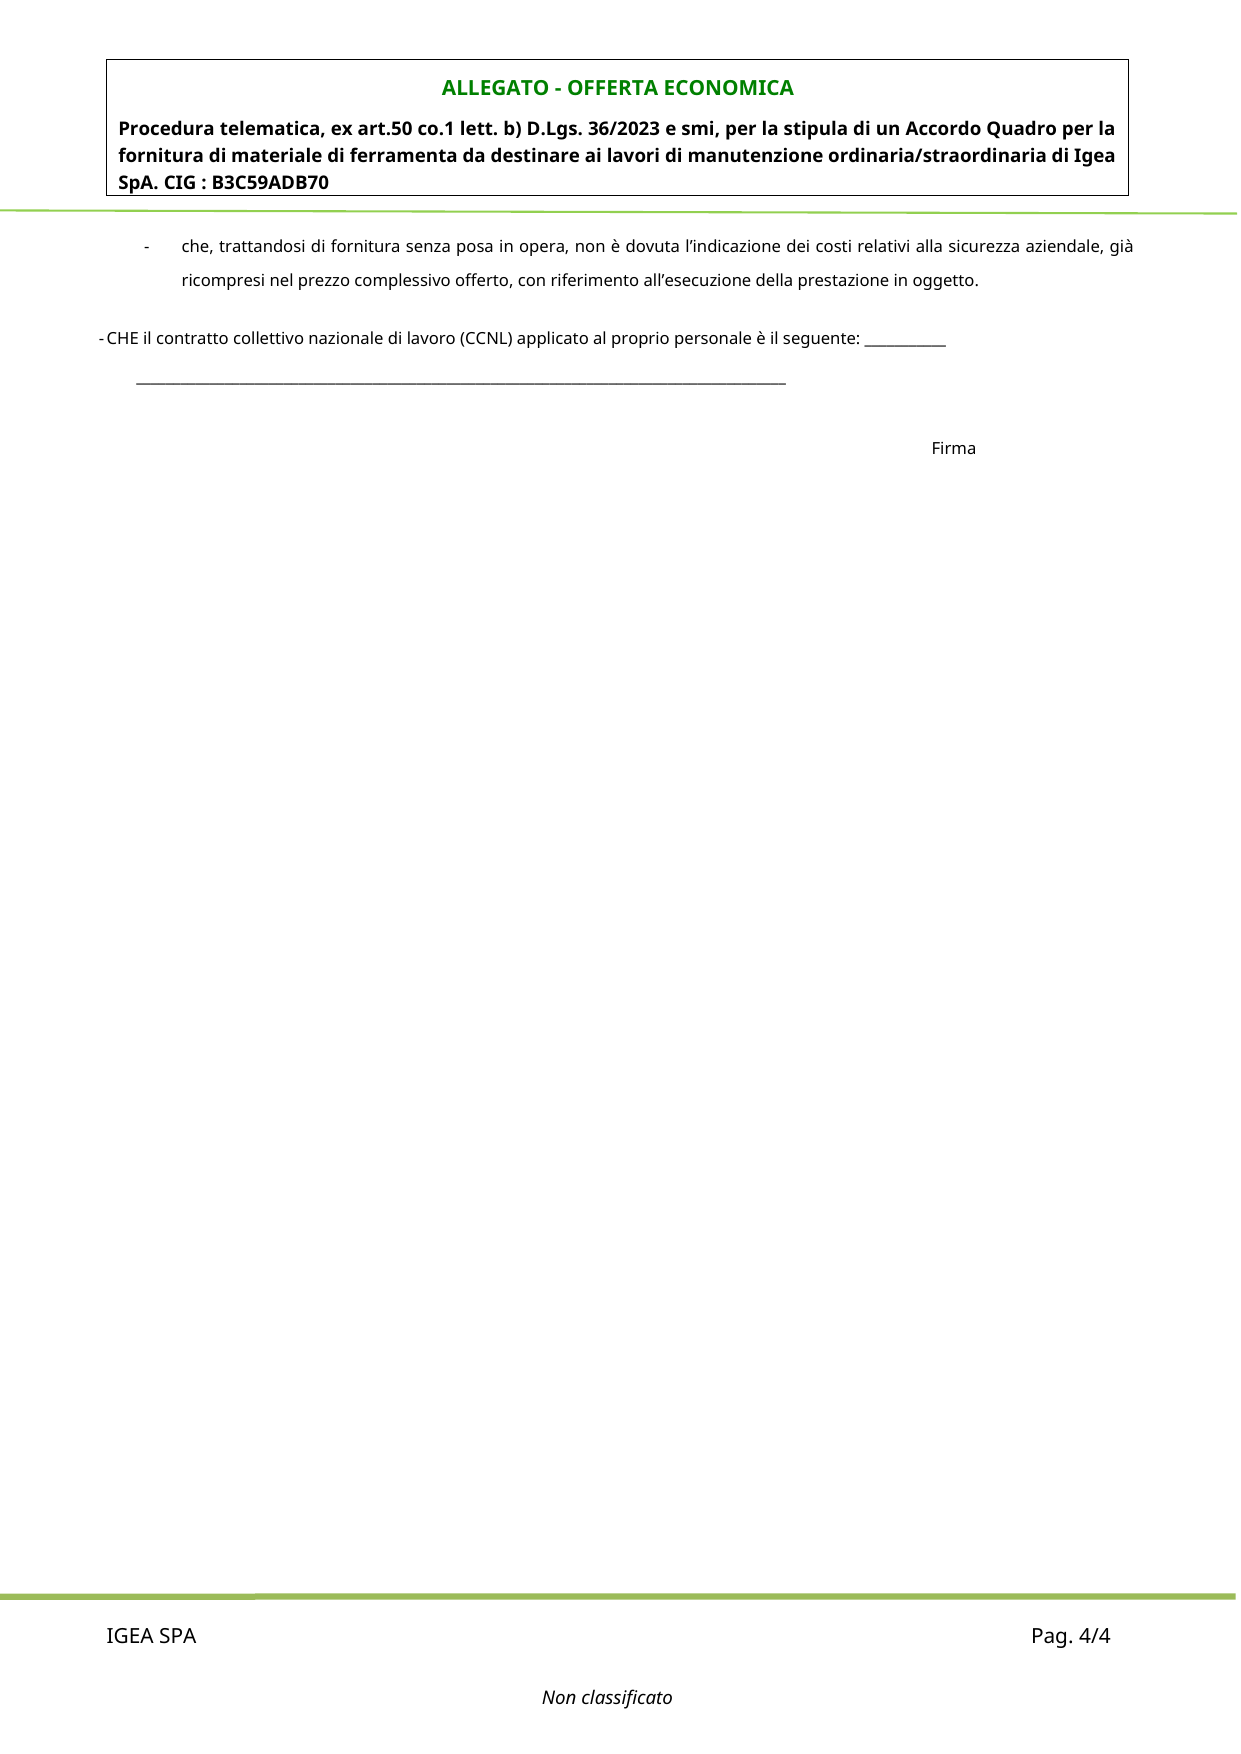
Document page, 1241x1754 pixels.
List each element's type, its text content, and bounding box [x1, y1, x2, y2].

list che, trattandosi di fornitura senza posa in opera, non è dovuta l’indicazione dei costi relativi alla sicurezza aziendale, già ricompresi nel prezzo complessivo offerto, con riferimento all’esecuzione della prestazione in oggetto. [144, 234, 1136, 291]
list CHE il contratto collettivo nazionale di lavoro (CCNL) applicato al proprio personale è il seguente: ___________ [98, 315, 1136, 352]
text Firma [856, 436, 1136, 459]
text ________________________________________________________________________________________ [136, 352, 1136, 390]
